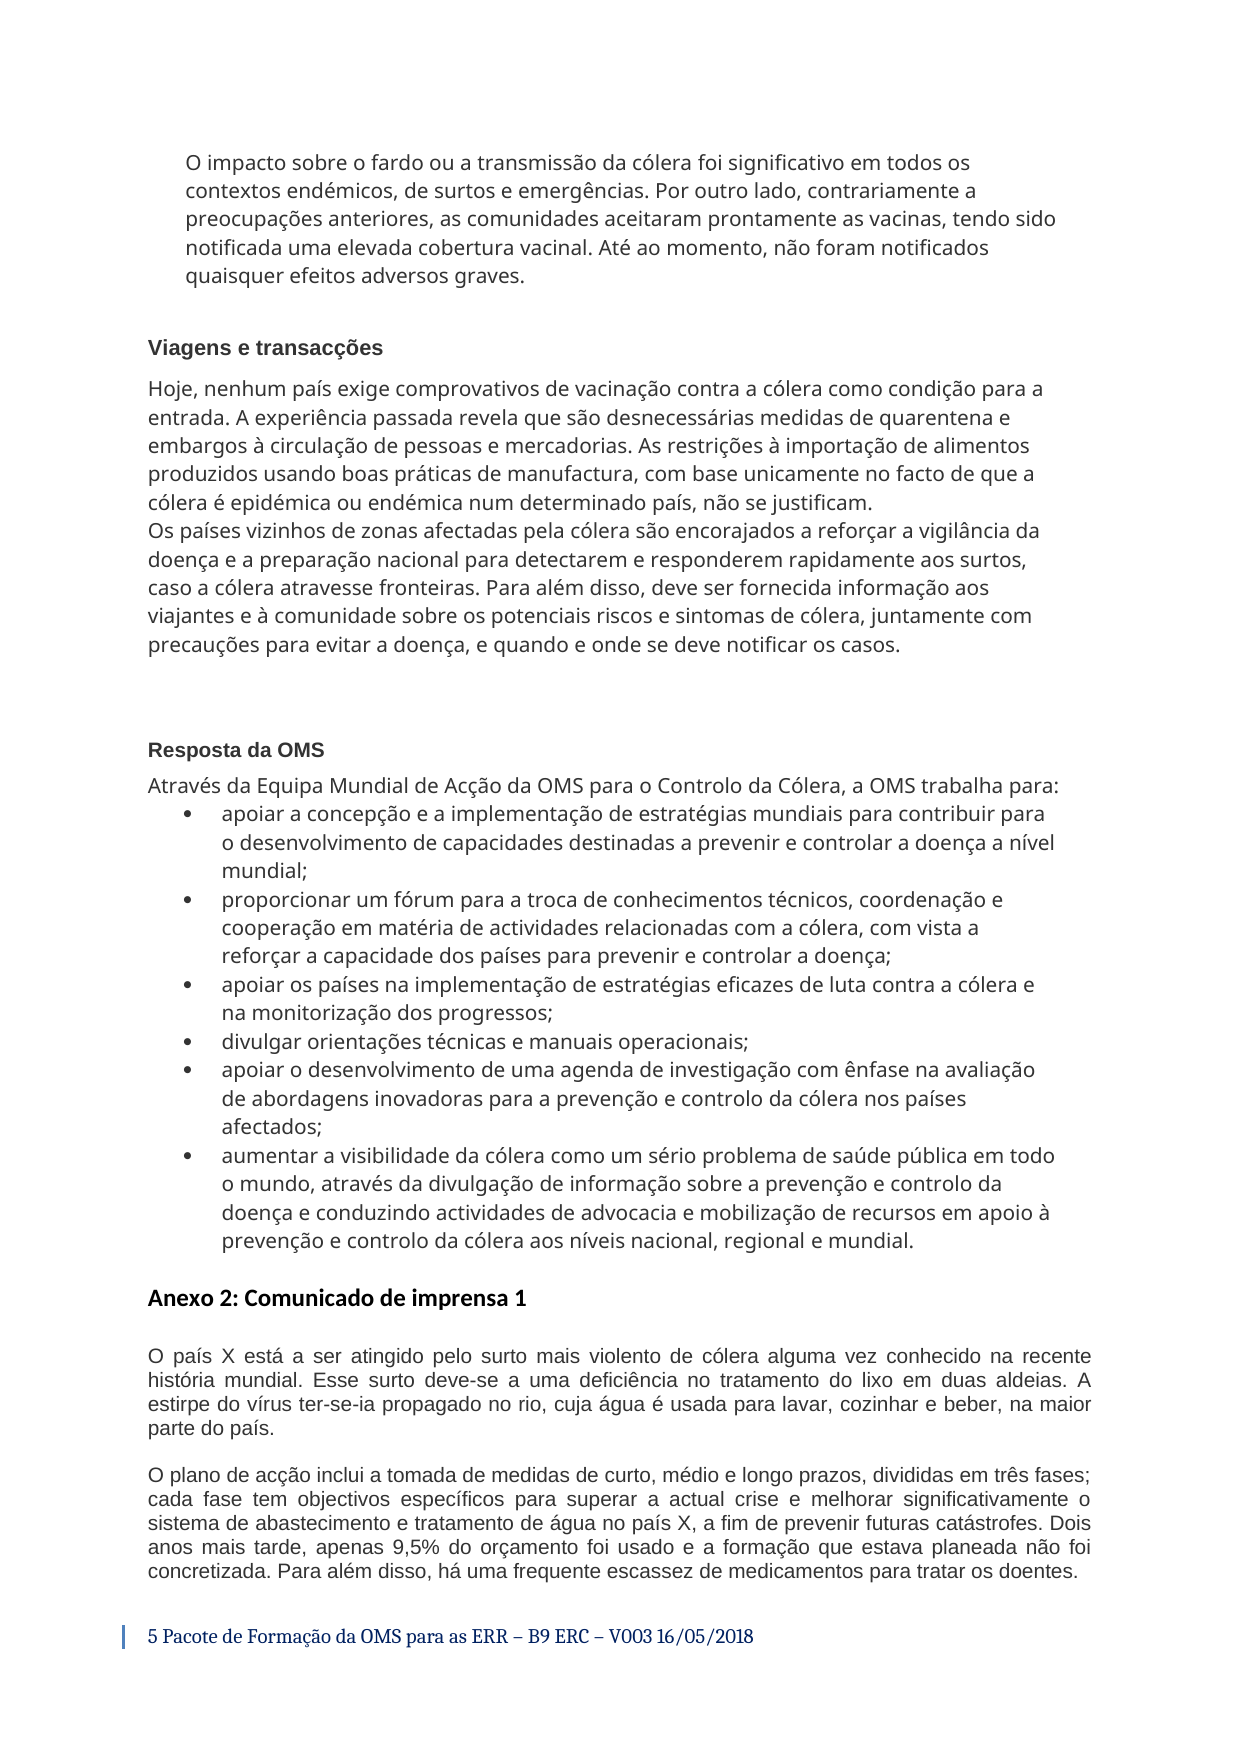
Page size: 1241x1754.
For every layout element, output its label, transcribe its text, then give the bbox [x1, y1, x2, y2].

list apoiar o desenvolvimento de uma agenda de investigação com ênfase na avaliação de abordagens inovadoras para a prevenção e controlo da cólera nos países afectados; [184, 1055, 1061, 1141]
list proporcionar um fórum para a troca de conhecimentos técnicos, coordenação e cooperação em matéria de actividades relacionadas com a cólera, com vista a reforçar a capacidade dos países para prevenir e controlar a doença; [184, 885, 1061, 970]
list apoiar os países na implementação de estratégias eficazes de luta contra a cólera e na monitorização dos progressos; [184, 970, 1061, 1027]
text Os países vizinhos de zonas afectadas pela cólera são encorajados a reforçar a vigilância da doença e a preparação nacional para detectarem e responderem rapidamente aos surtos, caso a cólera atravesse fronteiras. Para além disso, deve ser fornecida informação aos viajantes e à comunidade sobre os potenciais riscos e sintomas de cólera, juntamente com precauções para evitar a doença, e quando e onde se deve notificar os casos. [148, 516, 1061, 658]
list aumentar a visibilidade da cólera como um sério problema de saúde pública em todo o mundo, através da divulgação de informação sobre a prevenção e controlo da doença e conduzindo actividades de advocacia e mobilização de recursos em apoio à prevenção e controlo da cólera aos níveis nacional, regional e mundial. [184, 1141, 1061, 1254]
text O plano de acção inclui a tomada de medidas de curto, médio e longo prazos, divididas em três fases; cada fase tem objectivos específicos para superar a actual crise e melhorar significativamente o sistema de abastecimento e tratamento de água no país X, a fim de prevenir futuras catástrofes. Dois anos mais tarde, apenas 9,5% do orçamento foi usado e a formação que estava planeada não foi concretizada. Para além disso, há uma frequente escassez de medicamentos para tratar os doentes. [148, 1463, 1093, 1583]
text Viagens e transacções [148, 332, 1061, 360]
text O impacto sobre o fardo ou a transmissão da cólera foi significativo em todos os contextos endémicos, de surtos e emergências. Por outro lado, contrariamente a preocupações anteriores, as comunidades aceitaram prontamente as vacinas, tendo sido notificada uma elevada cobertura vacinal. Até ao momento, não foram notificados quaisquer efeitos adversos graves. [185, 148, 1061, 290]
text Resposta da OMS [148, 733, 1061, 762]
text O país X está a ser atingido pelo surto mais violento de cólera alguma vez conhecido na recente história mundial. Esse surto deve-se a uma deficiência no tratamento do lixo em duas aldeias. A estirpe do vírus ter-se-ia propagado no rio, cuja água é usada para lavar, cozinhar e beber, na maior parte do país. [148, 1343, 1093, 1439]
text Através da Equipa Mundial de Acção da OMS para o Controlo da Cólera, a OMS trabalha para: [148, 771, 1061, 799]
text Anexo 2: Comunicado de imprensa 1 [148, 1282, 1093, 1313]
text Hoje, nenhum país exige comprovativos de vacinação contra a cólera como condição para a entrada. A experiência passada revela que são desnecessárias medidas de quarentena e embargos à circulação de pessoas e mercadorias. As restrições à importação de alimentos produzidos usando boas práticas de manufactura, com base unicamente no facto de que a cólera é epidémica ou endémica num determinado país, não se justificam. [148, 374, 1061, 516]
list apoiar a concepção e a implementação de estratégias mundiais para contribuir para o desenvolvimento de capacidades destinadas a prevenir e controlar a doença a nível mundial; [184, 799, 1061, 885]
list divulgar orientações técnicas e manuais operacionais; [184, 1027, 1061, 1055]
